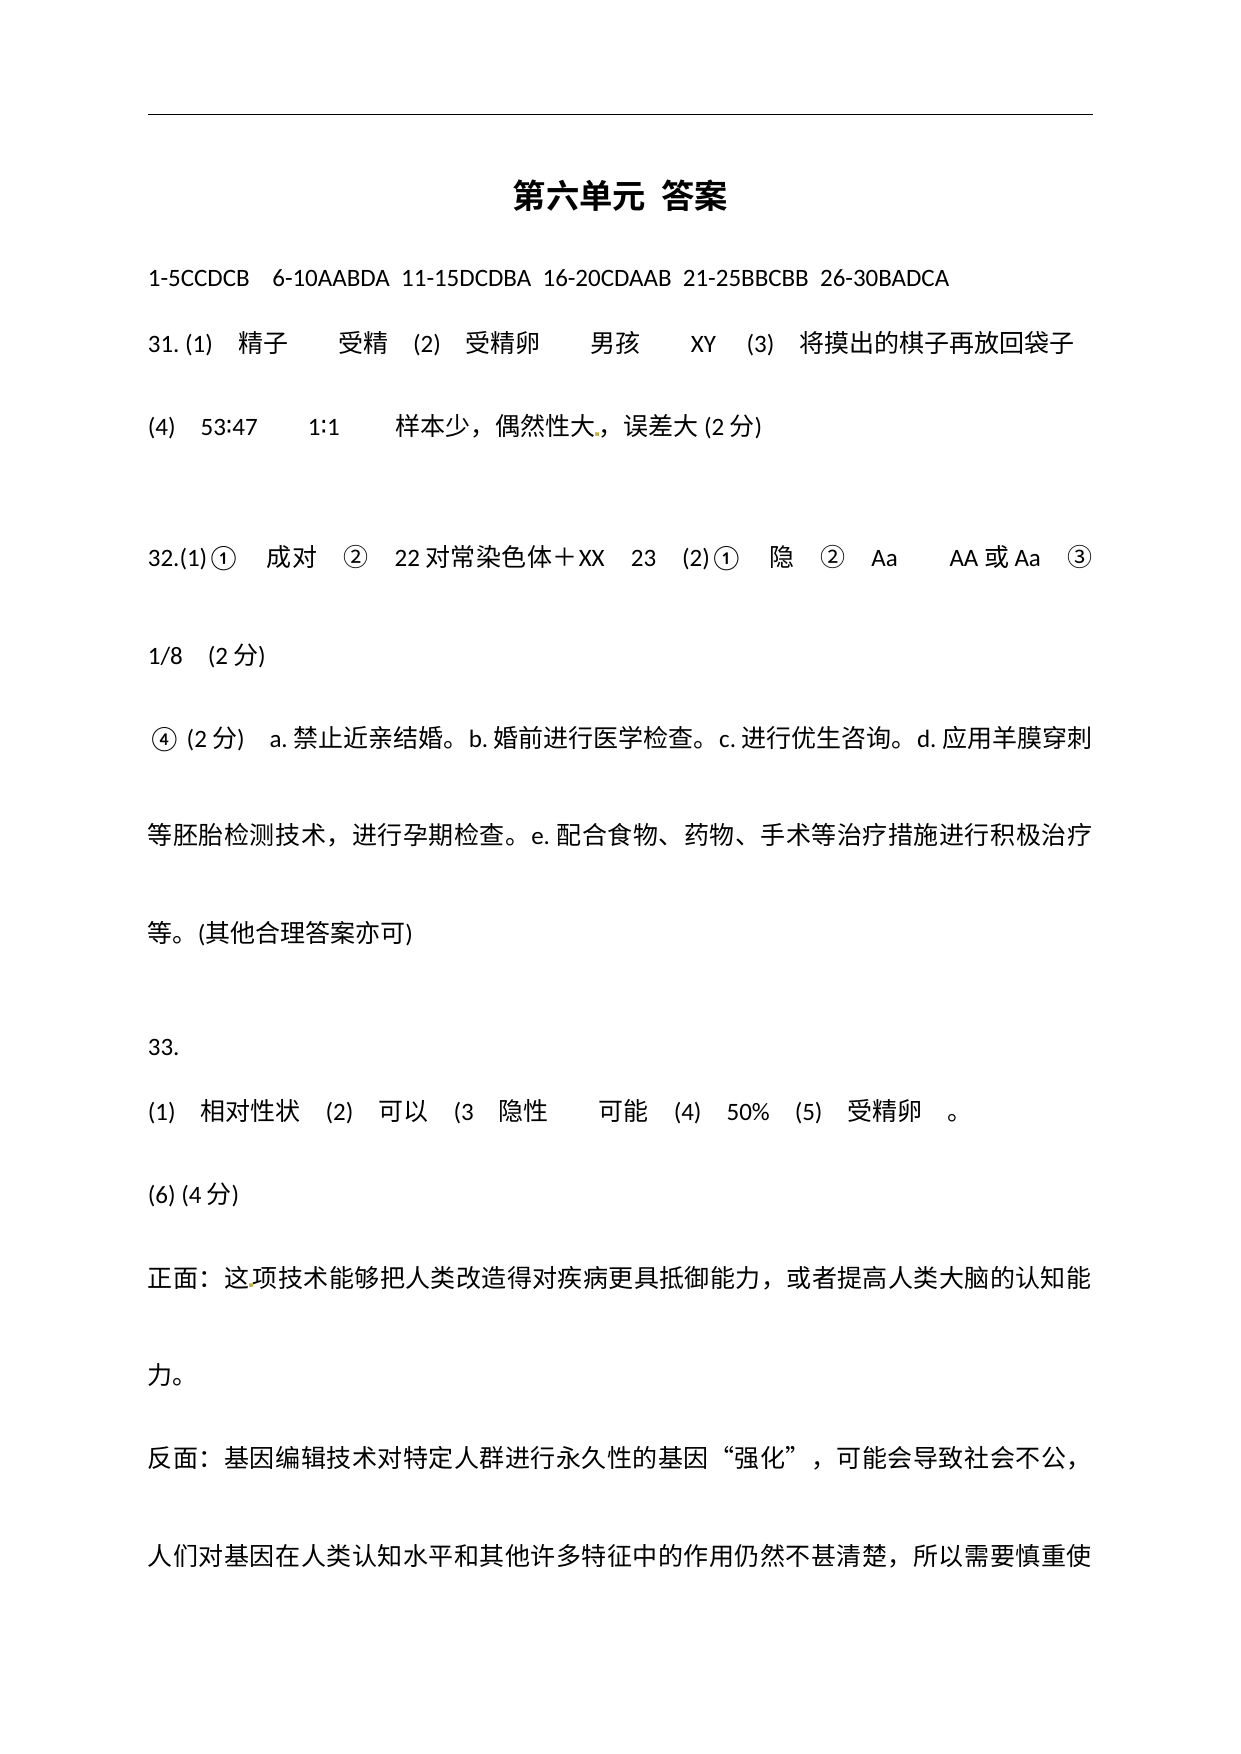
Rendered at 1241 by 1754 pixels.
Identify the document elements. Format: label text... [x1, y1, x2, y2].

text (4) 53∶47 1∶1 样本少，偶然性大，误差大 (2分) [148, 392, 1093, 457]
text (1) 相对性状 (2) 可以 (3 隐性 可能 (4) 50% (5) 受精卵 。 [148, 1077, 1093, 1142]
text 1-5CCDCB 6-10AABDA 11-15DCDBA 16-20CDAAB 21-25BBCBB 26-30BADCA [148, 262, 1093, 294]
text ④ (2分) a. 禁止近亲结婚。b. 婚前进行医学检查。c. 进行优生咨询。d. 应用羊膜穿刺等胚胎检测技术，进行孕期检查。e. 配合食物、药物、手术等治疗措施进行积极治疗等。(其他合理答案亦可) [148, 704, 1093, 964]
text 正面：这项技术能够把人类改造得对疾病更具抵御能力，或者提高人类大脑的认知能力。 [148, 1244, 1093, 1406]
text 33. [148, 1030, 1093, 1062]
subtitle 第六单元 答案 [148, 162, 1093, 227]
text 31. (1) 精子 受精 (2) 受精卵 男孩 XY (3) 将摸出的棋子再放回袋子 [148, 309, 1093, 374]
text (6) (4分) [148, 1161, 1093, 1226]
text 32.(1)① 成对 ② 22对常染色体＋XX 23 (2)① 隐 ② Aa AA或Aa ③ 1/8 (2分) [148, 523, 1093, 686]
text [148, 1424, 1093, 1587]
